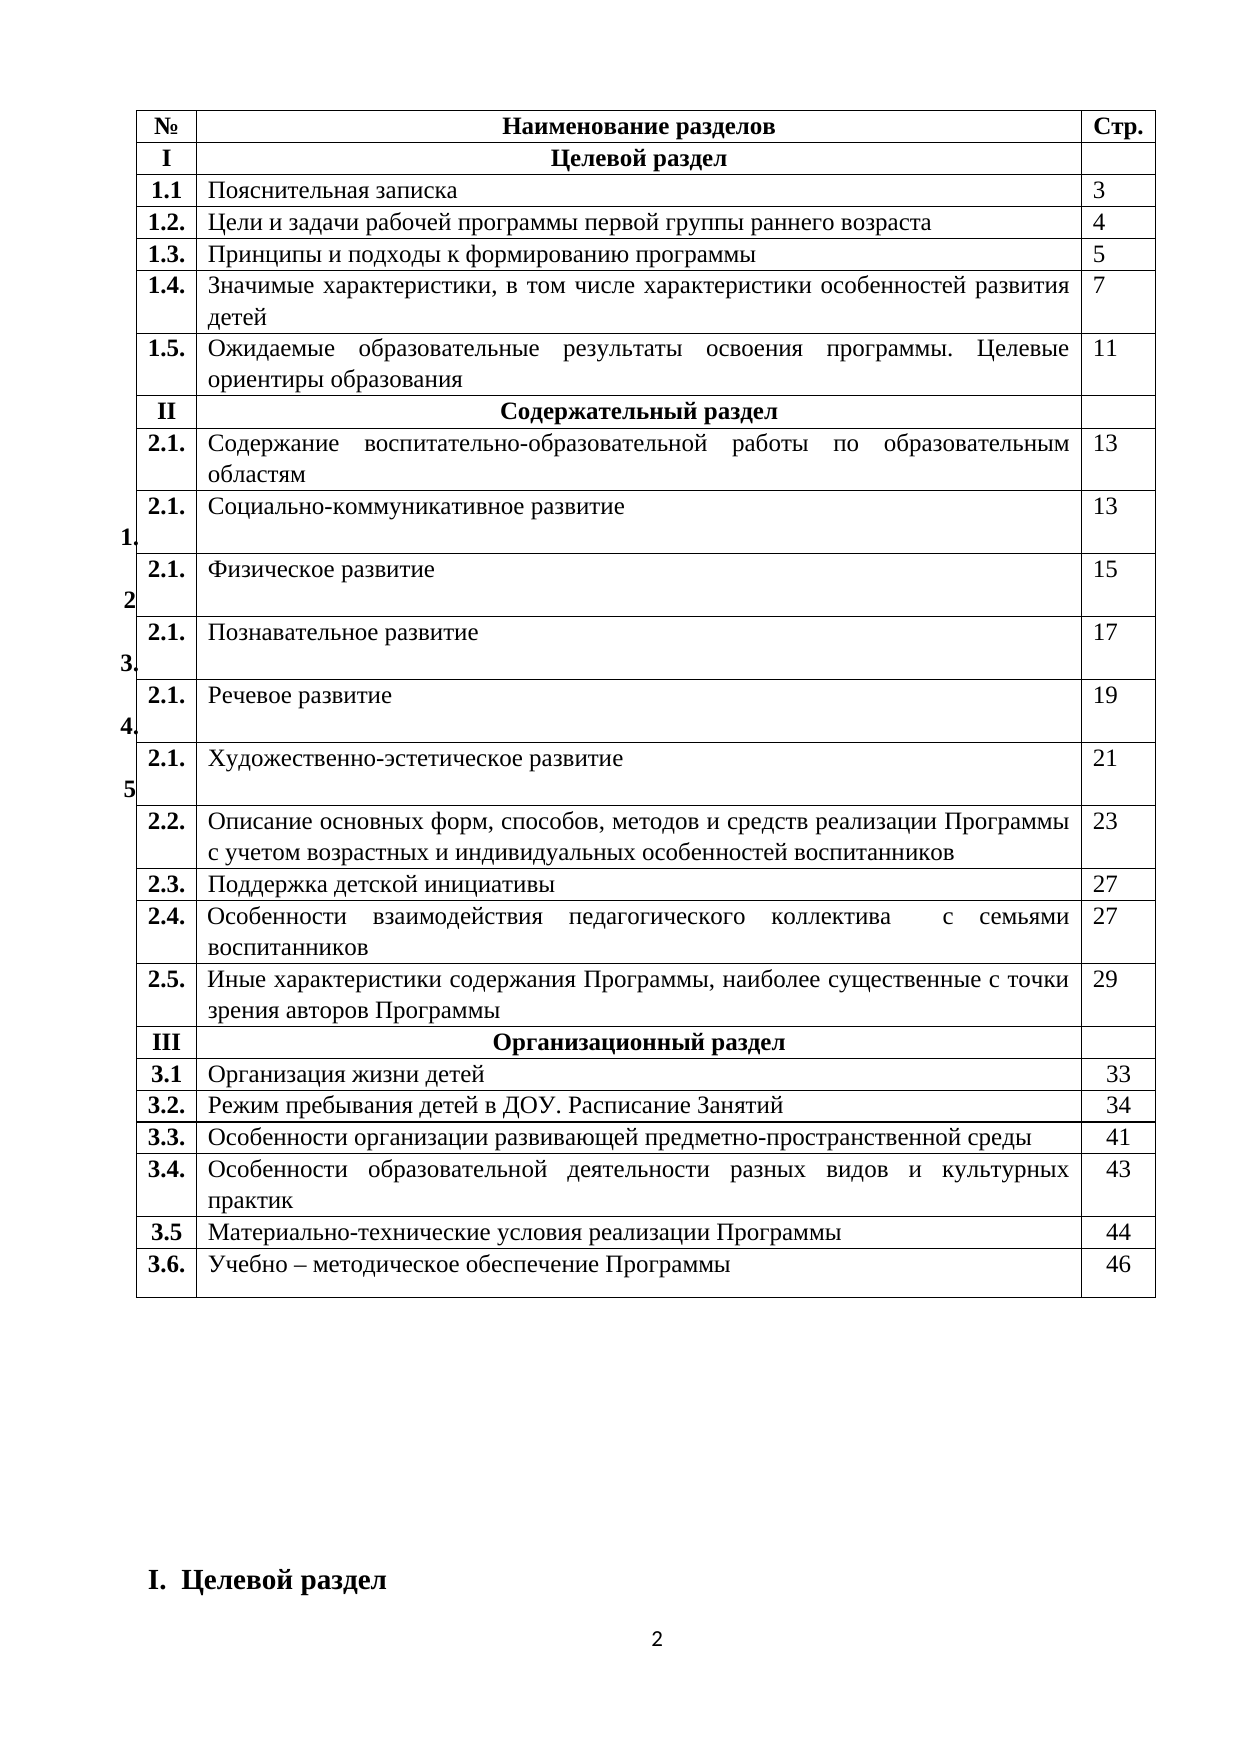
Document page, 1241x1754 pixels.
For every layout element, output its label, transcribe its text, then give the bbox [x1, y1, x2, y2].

table_cell 44 [1082, 1217, 1155, 1248]
table_cell [1082, 1027, 1155, 1058]
table_cell 3 [1082, 175, 1155, 206]
table_cell Значимые характеристики, в том числе характеристики особенностей развития детей [197, 271, 1081, 332]
table_cell 3.6. [137, 1249, 196, 1297]
table_cell 15 [1082, 554, 1155, 616]
table_cell 2.1. [137, 429, 196, 490]
table_cell Принципы и подходы к формированию программы [197, 239, 1081, 269]
table_cell [1082, 143, 1155, 174]
table_cell 5 [1082, 239, 1155, 269]
table_cell 34 [1082, 1091, 1155, 1121]
table_cell 27 [1082, 869, 1155, 900]
table_cell 2.3. [137, 869, 196, 900]
table_cell Учебно – методическое обеспечение Программы [197, 1249, 1081, 1297]
table_cell 17 [1082, 617, 1155, 679]
table_cell Социально-коммуникативное развитие [197, 491, 1081, 553]
table_cell 1.2. [137, 207, 196, 238]
table_cell Иные характеристики содержания Программы, наиболее существенные с точки зрения авторов Программы [197, 964, 1081, 1026]
table_cell 33 [1082, 1059, 1155, 1089]
table_cell 1.4. [137, 271, 196, 332]
table_cell 21 [1082, 743, 1155, 805]
table_cell Особенности организации развивающей предметно-пространственной среды [197, 1123, 1081, 1153]
table_cell III [137, 1027, 196, 1058]
table_cell 13 [1082, 429, 1155, 490]
table_cell Особенности взаимодействия педагогического коллектива с семьями воспитанников [197, 901, 1081, 963]
table_cell 3.2. [137, 1091, 196, 1121]
table_cell Познавательное развитие [197, 617, 1081, 679]
table_cell Ожидаемые образовательные результаты освоения программы. Целевые ориентиры образования [197, 334, 1081, 395]
table_cell 2.4. [137, 901, 196, 963]
table_cell 43 [1082, 1154, 1155, 1216]
table_cell Художественно-эстетическое развитие [197, 743, 1081, 805]
table_cell 3.1 [137, 1059, 196, 1089]
table_cell 2.5. [137, 964, 196, 1026]
table_cell Физическое развитие [197, 554, 1081, 616]
table_cell 3.3. [137, 1123, 196, 1153]
table_cell 13 [1082, 491, 1155, 553]
table_cell 2.1.3. [137, 617, 196, 679]
table_cell 1.1 [137, 175, 196, 206]
table_cell 1.5. [137, 334, 196, 395]
table_cell Организация жизни детей [197, 1059, 1081, 1089]
table_cell 2.1.1. [137, 491, 196, 553]
table_cell Речевое развитие [197, 680, 1081, 742]
table_cell I [137, 143, 196, 174]
table_cell 29 [1082, 964, 1155, 1026]
table_cell Содержательный раздел [197, 396, 1081, 427]
table_header Стр. [1082, 111, 1155, 142]
table_cell 2.1.2 [137, 554, 196, 616]
table_cell 23 [1082, 806, 1155, 868]
table_cell 27 [1082, 901, 1155, 963]
table_cell 41 [1082, 1123, 1155, 1153]
table_header Наименование разделов [197, 111, 1081, 142]
table_cell Организационный раздел [197, 1027, 1081, 1058]
table_cell [1082, 396, 1155, 427]
table_cell 3.5 [137, 1217, 196, 1248]
table_cell 1.3. [137, 239, 196, 269]
table_cell 11 [1082, 334, 1155, 395]
table_cell Режим пребывания детей в ДОУ. Расписание Занятий [197, 1091, 1081, 1121]
table_cell Цели и задачи рабочей программы первой группы раннего возраста [197, 207, 1081, 238]
table_cell 3.4. [137, 1154, 196, 1216]
table_cell Поддержка детской инициативы [197, 869, 1081, 900]
table_cell Пояснительная записка [197, 175, 1081, 206]
table_cell 2.2. [137, 806, 196, 868]
table_cell 7 [1082, 271, 1155, 332]
table_cell Материально-технические условия реализации Программы [197, 1217, 1081, 1248]
table_cell Содержание воспитательно-образовательной работы по образовательным областям [197, 429, 1081, 490]
table_header № [137, 111, 196, 142]
table_cell Описание основных форм, способов, методов и средств реализации Программы с учетом возрастных и индивидуальных особенностей воспитанников [197, 806, 1081, 868]
table_cell 46 [1082, 1249, 1155, 1297]
table_cell 19 [1082, 680, 1155, 742]
text I. Целевой раздел [148, 1562, 1166, 1596]
table_cell 2.1.4. [137, 680, 196, 742]
table_cell II [137, 396, 196, 427]
table_cell 4 [1082, 207, 1155, 238]
table_cell Особенности образовательной деятельности разных видов и культурных практик [197, 1154, 1081, 1216]
table_cell 2.1.5 [137, 743, 196, 805]
table_cell Целевой раздел [197, 143, 1081, 174]
